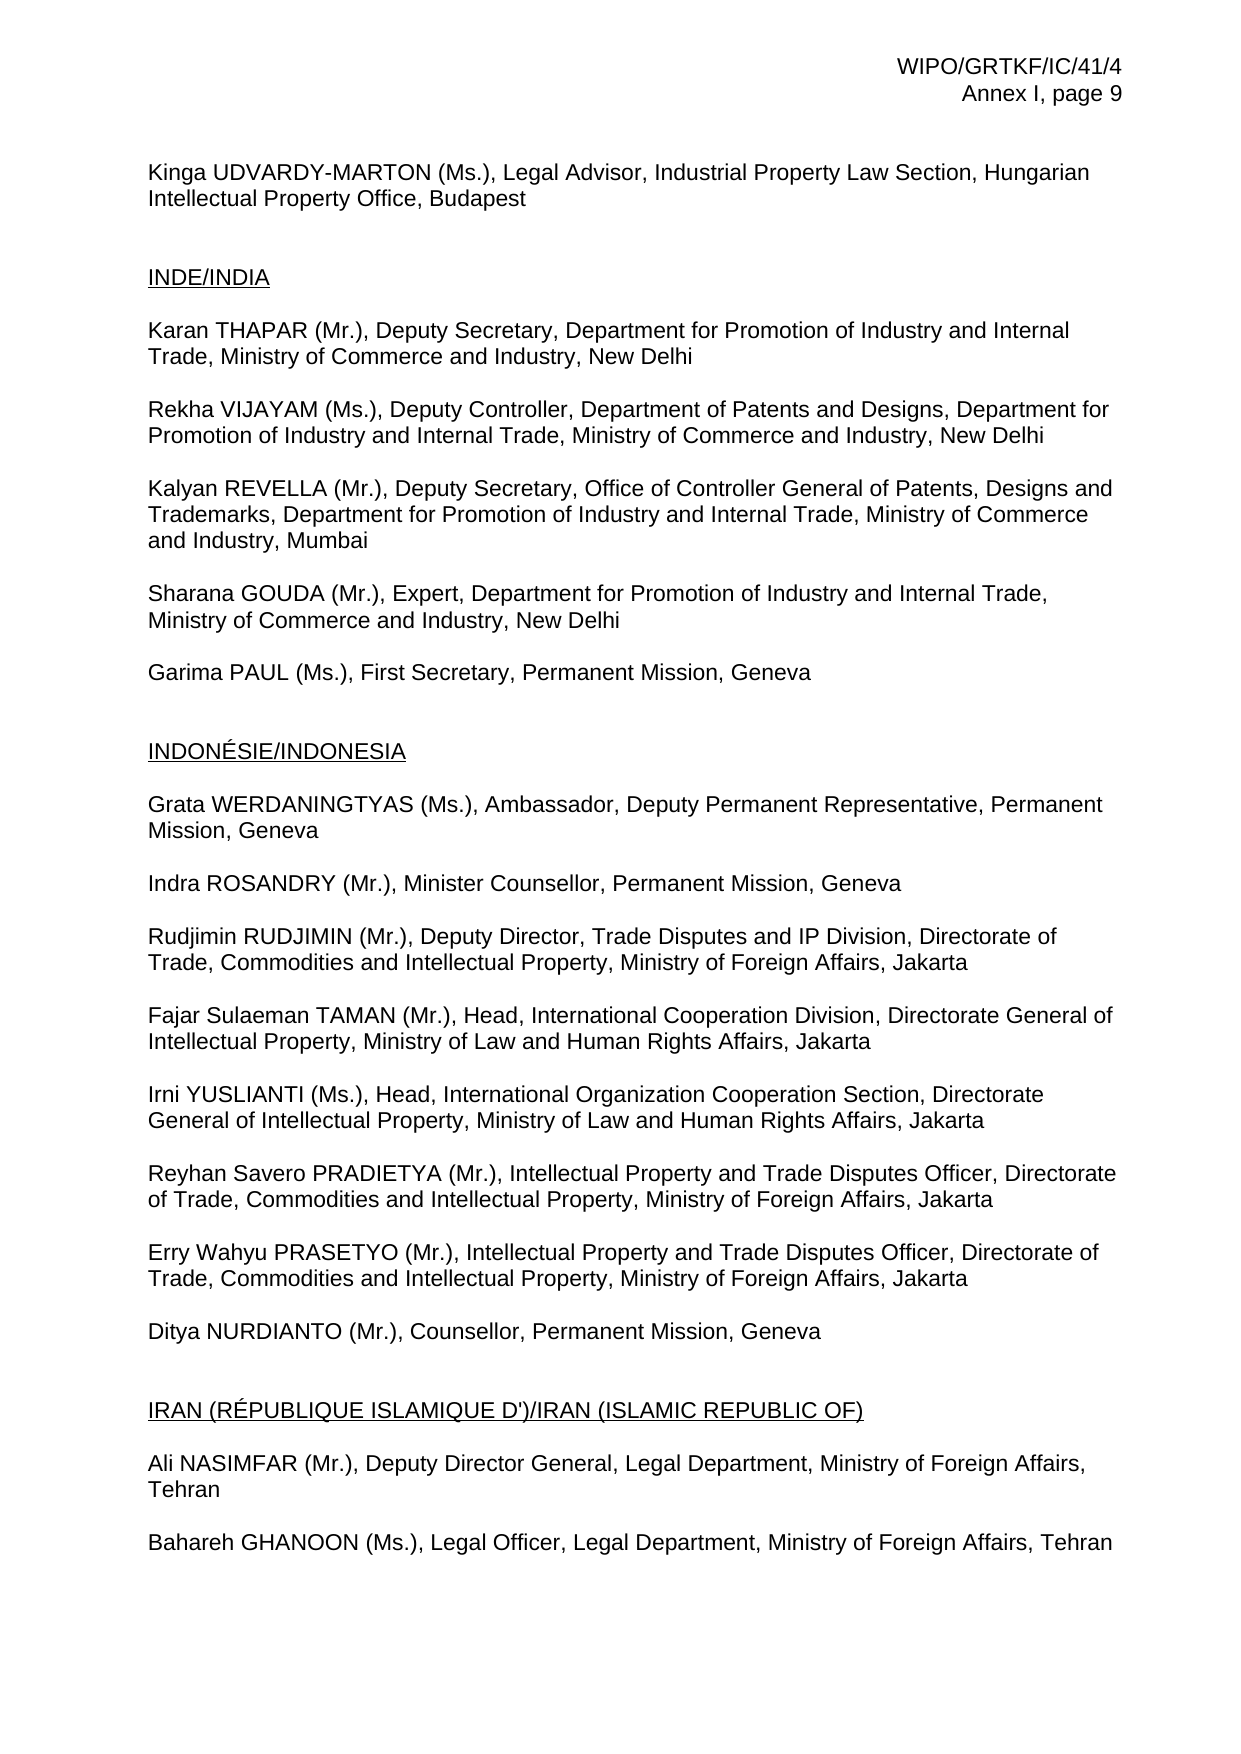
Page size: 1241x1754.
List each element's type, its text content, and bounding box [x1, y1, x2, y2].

text Rekha VIJAYAM (Ms.), Deputy Controller, Department of Patents and Designs, Department for Promotion of Industry and Internal Trade, Ministry of Commerce and Industry, New Delhi [148, 396, 1122, 448]
text IRAN (RÉPUBLIQUE ISLAMIQUE D')/IRAN (ISLAMIC REPUBLIC OF) [148, 1397, 1122, 1423]
text INDE/INDIA [148, 264, 1122, 290]
text INDONÉSIE/INDONESIA [148, 738, 1122, 765]
text Grata WERDANINGTYAS (Ms.), Ambassador, Deputy Permanent Representative, Permanent Mission, Geneva [148, 791, 1122, 844]
text Sharana GOUDA (Mr.), Expert, Department for Promotion of Industry and Internal Trade, Ministry of Commerce and Industry, New Delhi [148, 580, 1122, 633]
text Irni YUSLIANTI (Ms.), Head, International Organization Cooperation Section, Directorate General of Intellectual Property, Ministry of Law and Human Rights Affairs, Jakarta [148, 1081, 1122, 1134]
text Kinga UDVARDY-MARTON (Ms.), Legal Advisor, Industrial Property Law Section, Hungarian Intellectual Property Office, Budapest [148, 158, 1122, 211]
text Bahareh GHANOON (Ms.), Legal Officer, Legal Department, Ministry of Foreign Affairs, Tehran [148, 1529, 1122, 1555]
text Garima PAUL (Ms.), First Secretary, Permanent Mission, Geneva [148, 659, 1122, 686]
text Indra ROSANDRY (Mr.), Minister Counsellor, Permanent Mission, Geneva [148, 870, 1122, 896]
text Fajar Sulaeman TAMAN (Mr.), Head, International Cooperation Division, Directorate General of Intellectual Property, Ministry of Law and Human Rights Affairs, Jakarta [148, 1002, 1122, 1054]
text Rudjimin RUDJIMIN (Mr.), Deputy Director, Trade Disputes and IP Division, Directorate of Trade, Commodities and Intellectual Property, Ministry of Foreign Affairs, Jakarta [148, 923, 1122, 976]
text Karan THAPAR (Mr.), Deputy Secretary, Department for Promotion of Industry and Internal Trade, Ministry of Commerce and Industry, New Delhi [148, 317, 1122, 369]
text Ali NASIMFAR (Mr.), Deputy Director General, Legal Department, Ministry of Foreign Affairs, Tehran [148, 1450, 1122, 1503]
text Kalyan REVELLA (Mr.), Deputy Secretary, Office of Controller General of Patents, Designs and Trademarks, Department for Promotion of Industry and Internal Trade, Ministry of Commerce and Industry, Mumbai [148, 475, 1122, 554]
text Ditya NURDIANTO (Mr.), Counsellor, Permanent Mission, Geneva [148, 1318, 1122, 1344]
text Erry Wahyu PRASETYO (Mr.), Intellectual Property and Trade Disputes Officer, Directorate of Trade, Commodities and Intellectual Property, Ministry of Foreign Affairs, Jakarta [148, 1239, 1122, 1292]
text Reyhan Savero PRADIETYA (Mr.), Intellectual Property and Trade Disputes Officer, Directorate of Trade, Commodities and Intellectual Property, Ministry of Foreign Affairs, Jakarta [148, 1160, 1122, 1213]
